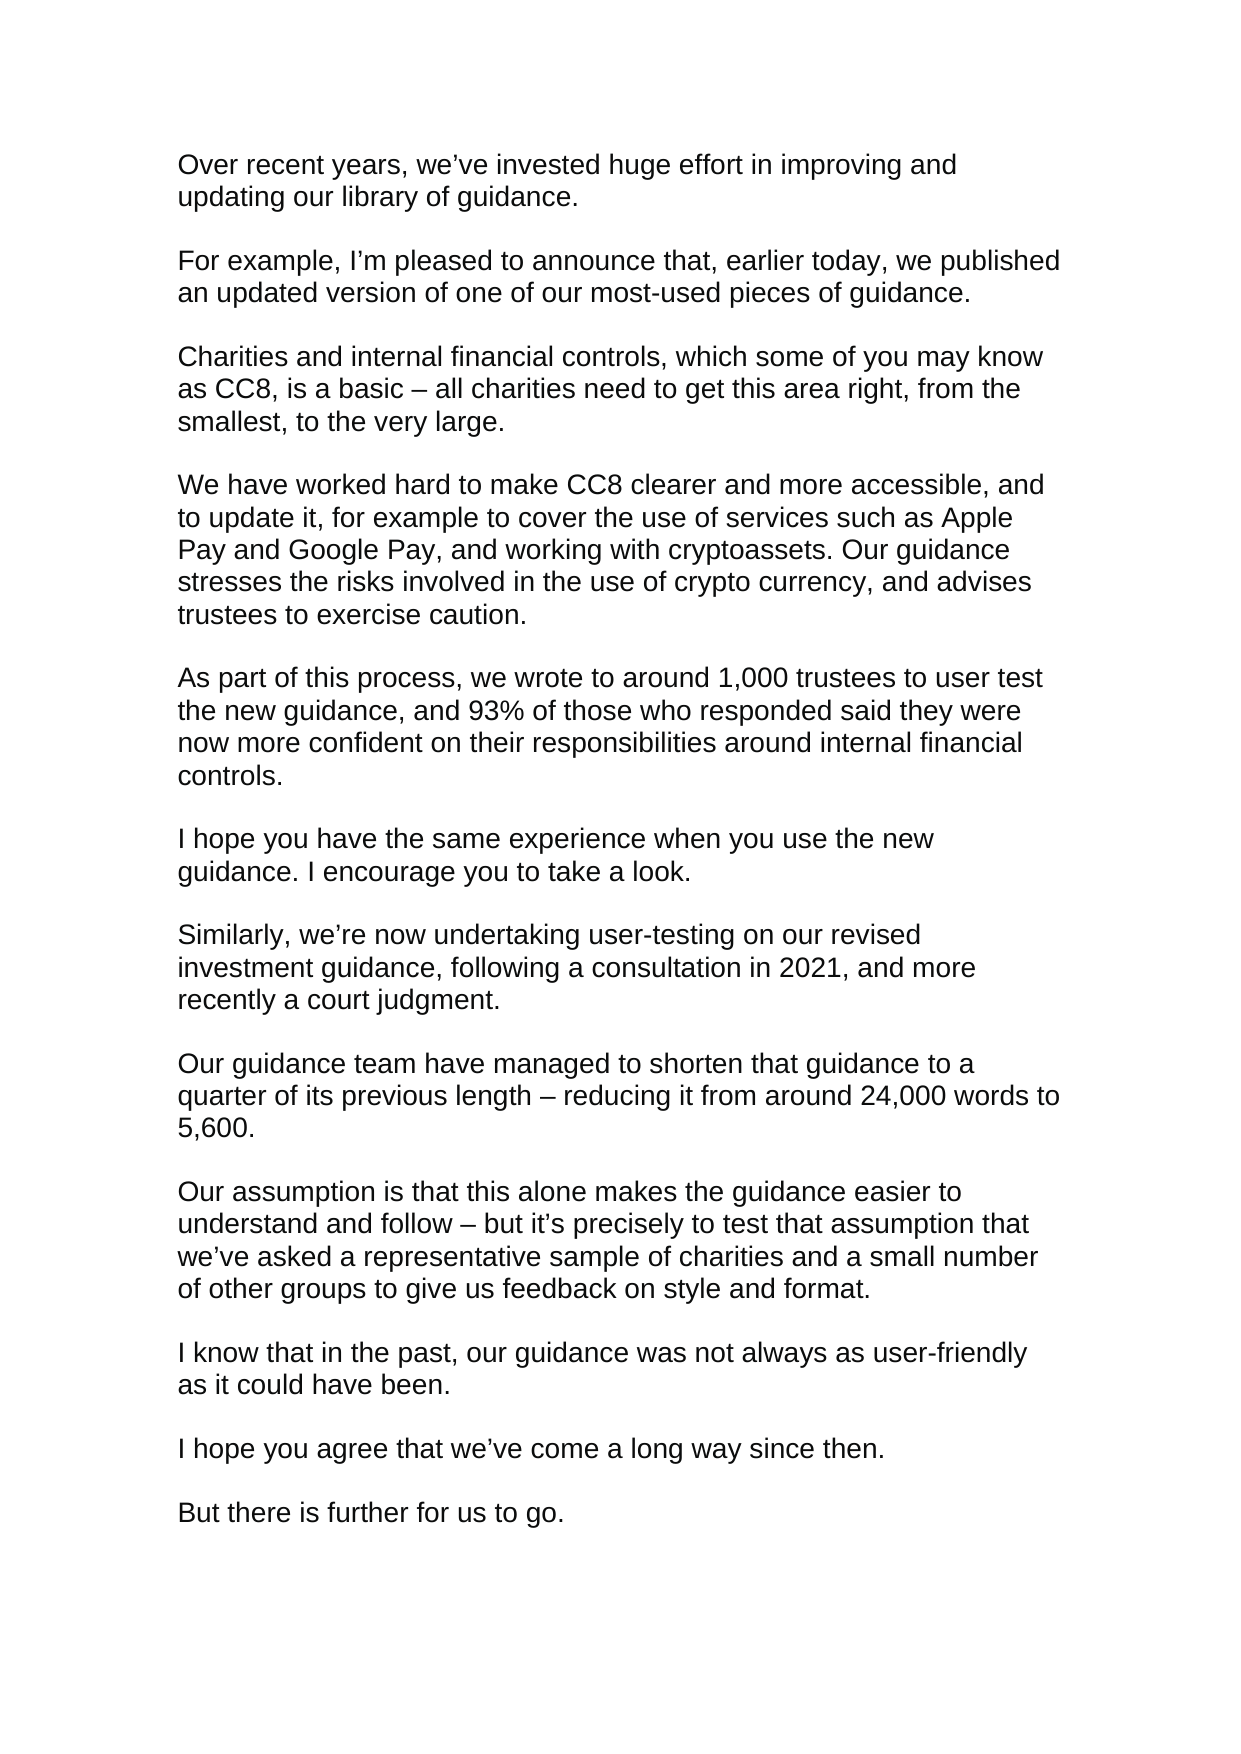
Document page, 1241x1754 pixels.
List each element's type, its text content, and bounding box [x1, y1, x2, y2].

text Our guidance team have managed to shorten that guidance to a quarter of its previous length – reducing it from around 24,000 words to 5,600. [177, 1047, 1063, 1144]
text We have worked hard to make CC8 clearer and more accessible, and to update it, for example to cover the use of services such as Apple Pay and Google Pay, and working with cryptoassets. Our guidance stresses the risks involved in the use of crypto currency, and advises trustees to exercise caution. [177, 468, 1063, 630]
text Charities and internal financial controls, which some of you may know as CC8, is a basic – all charities need to get this area right, from the smallest, to the very large. [177, 340, 1063, 437]
text I know that in the past, our guidance was not always as user-friendly as it could have been. [177, 1336, 1063, 1401]
text But there is further for us to go. [177, 1496, 1063, 1528]
text I hope you have the same experience when you use the new guidance. I encourage you to take a look. [177, 822, 1063, 887]
text I hope you agree that we’ve come a long way since then. [177, 1432, 1063, 1464]
text Similarly, we’re now undertaking user-testing on our revised investment guidance, following a consultation in 2021, and more recently a court judgment. [177, 918, 1063, 1015]
text Our assumption is that this alone makes the guidance easier to understand and follow – but it’s precisely to test that assumption that we’ve asked a representative sample of charities and a small number of other groups to give us feedback on style and format. [177, 1175, 1063, 1305]
text For example, I’m pleased to announce that, earlier today, we published an updated version of one of our most-used pieces of guidance. [177, 244, 1063, 308]
text As part of this process, we wrote to around 1,000 trustees to user test the new guidance, and 93% of those who responded said they were now more confident on their responsibilities around internal financial controls. [177, 661, 1063, 791]
text Over recent years, we’ve invested huge effort in improving and updating our library of guidance. [177, 148, 1063, 212]
